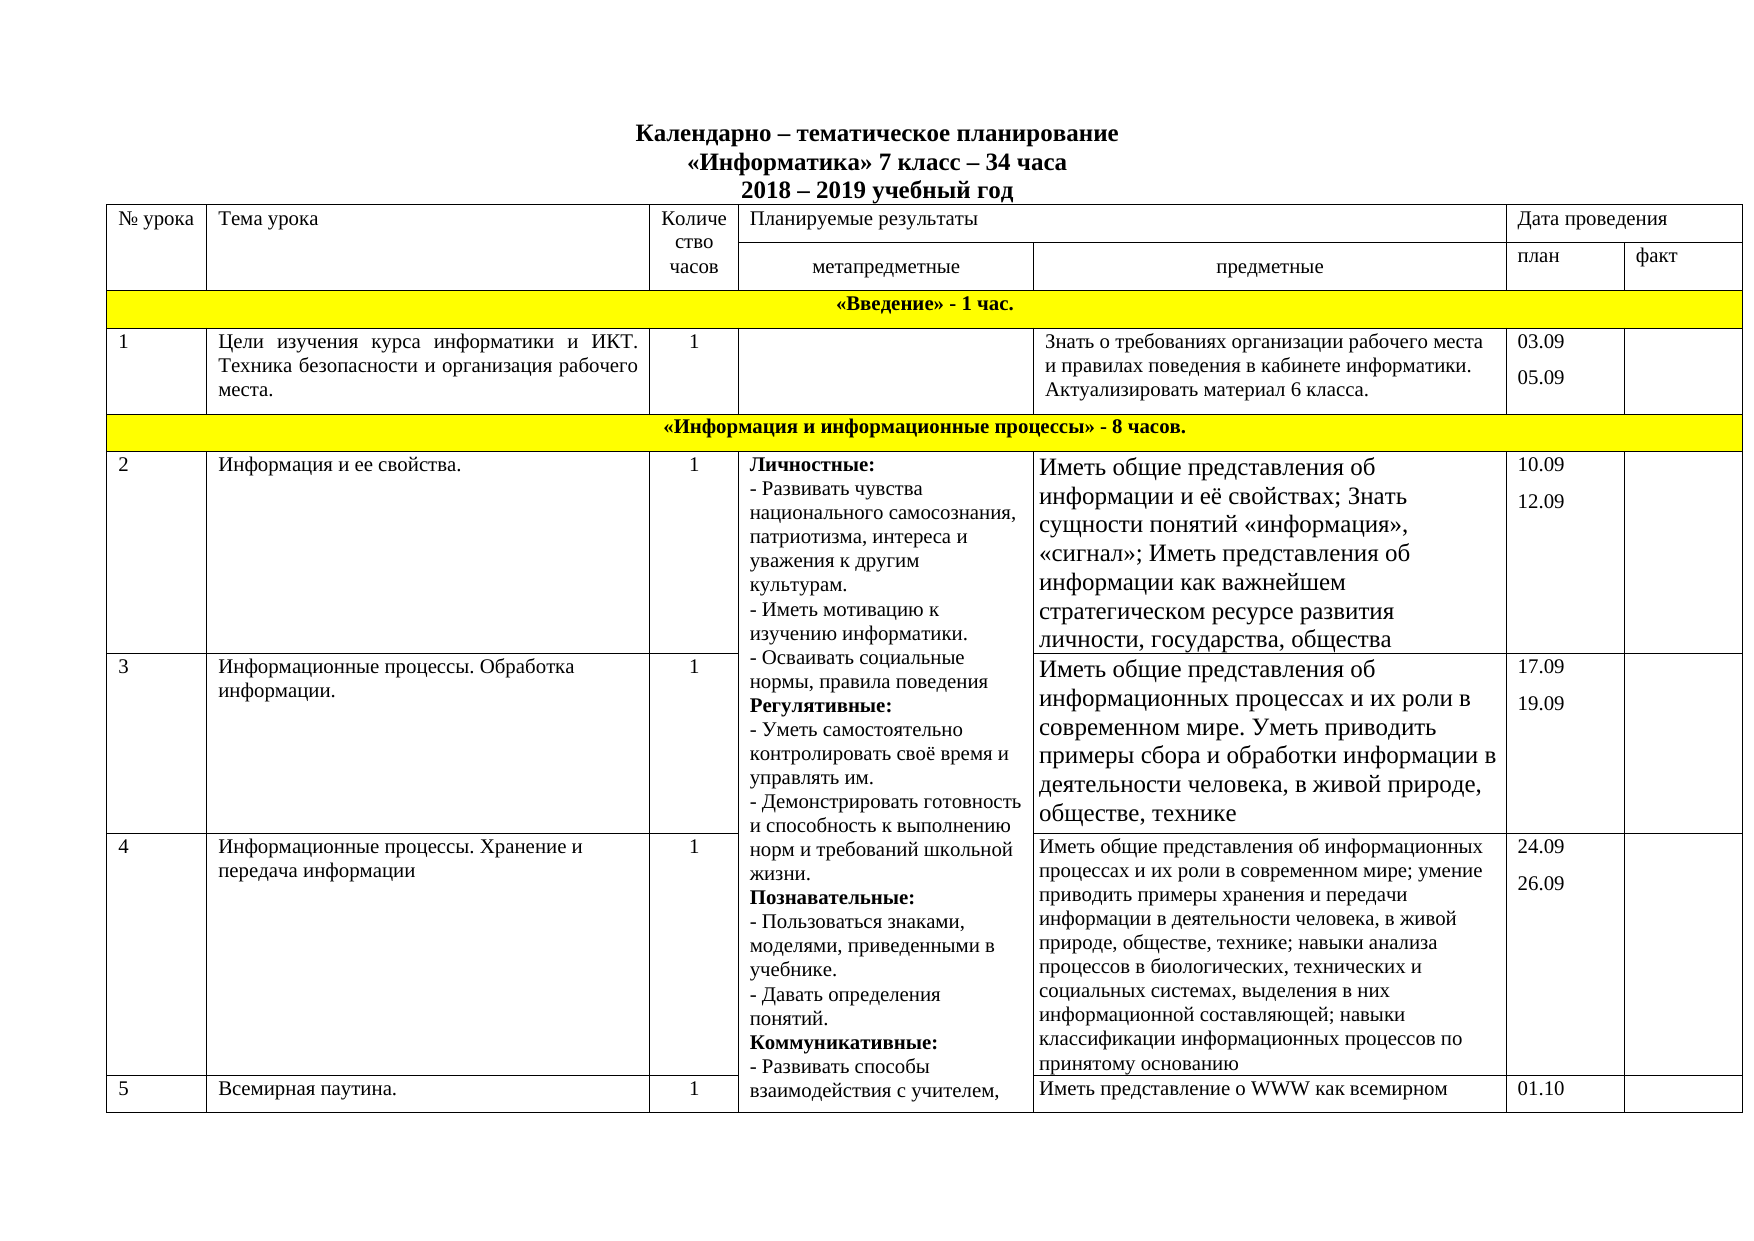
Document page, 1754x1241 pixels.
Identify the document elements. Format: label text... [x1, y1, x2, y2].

table_cell 01.10 03.10 [1507, 1076, 1624, 1112]
table_cell 1 [650, 834, 738, 1074]
table_cell 1 [650, 654, 738, 833]
table_cell Информация и ее свойства. [207, 452, 649, 653]
table_cell [1625, 329, 1742, 413]
table_cell Информационные процессы. Хранение и передача информации [207, 834, 649, 1074]
table_cell 24.09 26.09 [1507, 834, 1624, 1074]
table_cell Иметь общие представления об информационных процессах и их роли в современном мире; умение приводить примеры хранения и передачи информации в деятельности человека, в живой природе, обществе, технике; навыки анализа процессов в биологических, технических и социальных системах, выделения в них информационной составляющей; навыки классификации информационных процессов по принятому основанию [1034, 834, 1506, 1074]
table_cell Всемирная паутина. [207, 1076, 649, 1112]
table_cell факт [1625, 243, 1742, 290]
table_header № урока [107, 205, 206, 290]
table_cell Информационные процессы. Обработка информации. [207, 654, 649, 833]
table_cell 4 [107, 834, 206, 1074]
table_cell 5 [107, 1076, 206, 1112]
table_cell 2 [107, 452, 206, 653]
table_cell [1625, 834, 1742, 1074]
table_cell Личностные: - Развивать чувства национального самосознания, патриотизма, интереса и уважения к другим культурам. - Иметь мотивацию к изучению информатики. - Осваивать социальные нормы, правила поведения Регулятивные: - Уметь самостоятельно контролировать своё время и управлять им. - Демонстрировать готовность и способность к выполнению норм и требований школьной жизни. Познавательные: - Пользоваться знаками, моделями, приведенными в учебнике. - Давать определения понятий. Коммуникативные: - Развивать способы взаимодействия с учителем, одноклассниками. [739, 452, 1033, 1112]
table_cell 1 [107, 329, 206, 413]
table_header Дата проведения [1507, 205, 1742, 242]
table_cell [1625, 1076, 1742, 1112]
table_header Планируемые результаты [739, 205, 1506, 242]
table_header Количество часов [650, 205, 738, 290]
table_cell Иметь общие представления об информационных процессах и их роли в современном мире. Уметь приводить примеры сбора и обработки информации в деятельности человека, в живой природе, обществе, технике [1034, 654, 1506, 833]
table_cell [1034, 1076, 1506, 1112]
table_cell 1 [650, 1076, 738, 1112]
table_header Тема урока [207, 205, 649, 290]
table_cell «Введение» - 1 час. [107, 291, 1742, 328]
table_cell [739, 329, 1033, 413]
text 2018 – 2019 учебный год [118, 176, 1636, 204]
table_cell 03.09 05.09 [1507, 329, 1624, 413]
table_cell «Информация и информационные процессы» - 8 часов. [107, 415, 1742, 451]
text Календарно – тематическое планирование [118, 118, 1636, 147]
table_cell [1625, 452, 1742, 653]
table_cell Цели изучения курса информатики и ИКТ. Техника безопасности и организация рабочего места. [207, 329, 649, 413]
table_cell 1 [650, 329, 738, 413]
table_cell Знать о требованиях организации рабочего места и правилах поведения в кабинете информатики. Актуализировать материал 6 класса. [1034, 329, 1506, 413]
table_cell 3 [107, 654, 206, 833]
table_cell план [1507, 243, 1624, 290]
table_cell метапредметные [739, 243, 1033, 290]
table_cell 17.09 19.09 [1507, 654, 1624, 833]
table_cell предметные [1034, 243, 1506, 290]
table_cell Иметь общие представления об информации и её свойствах; Знать сущности понятий «информация», «сигнал»; Иметь представления об информации как важнейшем стратегическом ресурсе развития личности, государства, общества [1034, 452, 1506, 653]
table_cell 1 [650, 452, 738, 653]
table_cell 10.09 12.09 [1507, 452, 1624, 653]
table_cell [1625, 654, 1742, 833]
text «Информатика» 7 класс – 34 часа [118, 147, 1636, 176]
